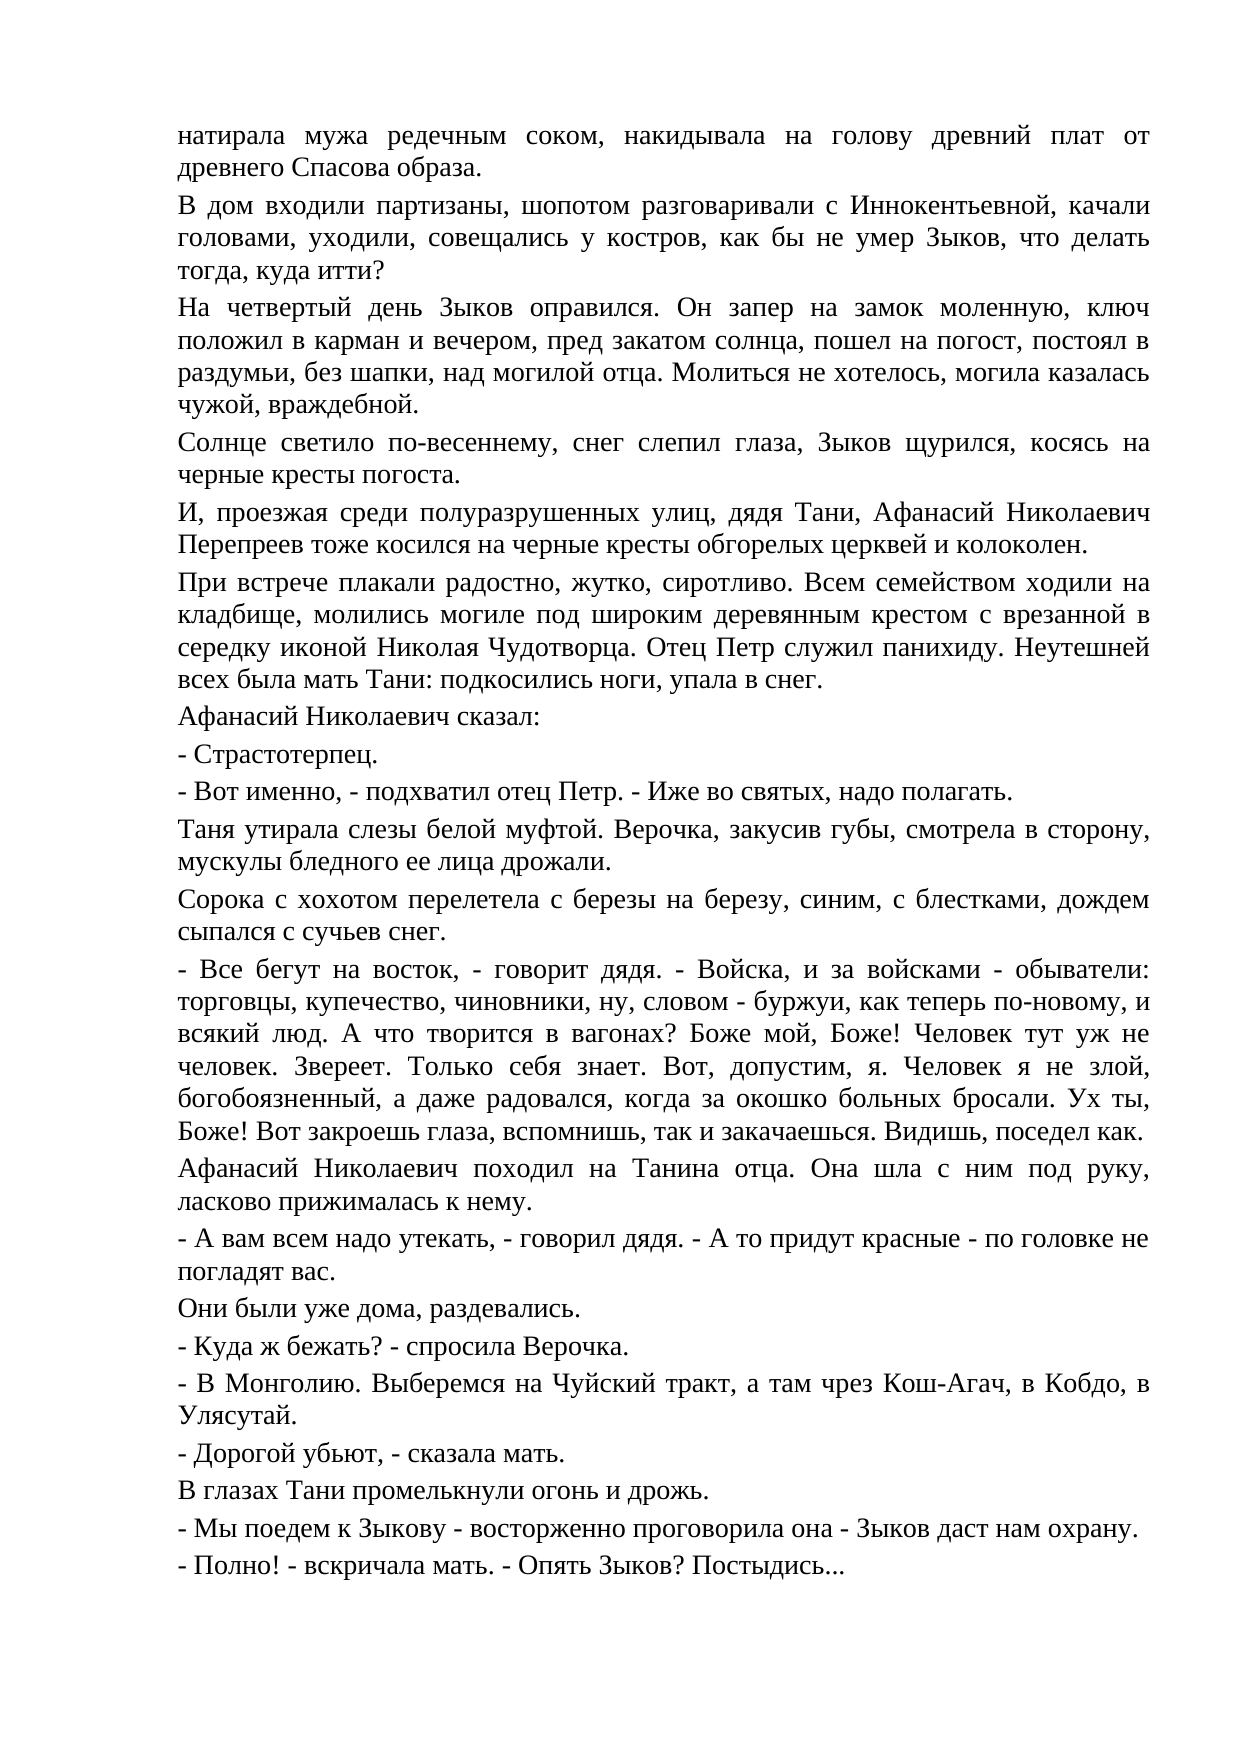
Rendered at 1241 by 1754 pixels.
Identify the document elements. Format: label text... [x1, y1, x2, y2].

text Они были уже дома, раздевались. [177, 1291, 1152, 1323]
text При встрече плакали радостно, жутко, сиротливо. Всем семейством ходили на кладбище, молились могиле под широким деревянным крестом с врезанной в середку иконой Николая Чудотворца. Отец Петр служил панихиду. Неутешней всех была мать Тани: подкосились ноги, упала в снег. [177, 565, 1152, 694]
text - Дорогой убьют, - сказала мать. [177, 1436, 1152, 1468]
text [177, 118, 1152, 183]
text - Страстотерпец. [177, 737, 1152, 769]
text Афанасий Николаевич походил на Танина отца. Она шла с ним под руку, ласково прижималась к нему. [177, 1151, 1152, 1216]
text - Куда ж бежать? - спросила Верочка. [177, 1328, 1152, 1361]
text Солнце светило по-весеннему, снег слепил глаза, Зыков щурился, косясь на черные кресты погоста. [177, 425, 1152, 490]
text - Все бегут на восток, - говорит дядя. - Войска, и за войсками - обыватели: торговцы, купечество, чиновники, ну, словом - буржуи, как теперь по-новому, и всякий люд. А что творится в вагонах? Боже мой, Боже! Человек тут уж не человек. Звереет. Только себя знает. Вот, допустим, я. Человек я не злой, богобоязненный, а даже радовался, когда за окошко больных бросали. Ух ты, Боже! Вот закроешь глаза, вспомнишь, так и закачаешься. Видишь, поседел как. [177, 952, 1152, 1146]
text - А вам всем надо утекать, - говорил дядя. - А то придут красные - по головке не погладят вас. [177, 1221, 1152, 1286]
text - Вот именно, - подхватил отец Петр. - Иже во святых, надо полагать. [177, 774, 1152, 807]
text И, проезжая среди полуразрушенных улиц, дядя Тани, Афанасий Николаевич Перепреев тоже косился на черные кресты обгорелых церквей и колоколен. [177, 495, 1152, 560]
text На четвертый день Зыков оправился. Он запер на замок моленную, ключ положил в карман и вечером, пред закатом солнца, пошел на погост, постоял в раздумьи, без шапки, над могилой отца. Молиться не хотелось, могила казалась чужой, враждебной. [177, 290, 1152, 420]
text - В Монголию. Выберемся на Чуйский тракт, а там чрез Кош-Агач, в Кобдо, в Улясутай. [177, 1366, 1152, 1431]
text Сорока с хохотом перелетела с березы на березу, синим, с блестками, дождем сыпался с сучьев снег. [177, 882, 1152, 947]
text Афанасий Николаевич сказал: [177, 699, 1152, 732]
text В глазах Тани промелькнули огонь и дрожь. [177, 1473, 1152, 1506]
text - Полно! - вскричала мать. - Опять Зыков? Постыдись... [177, 1548, 1152, 1581]
text Таня утирала слезы белой муфтой. Верочка, закусив губы, смотрела в сторону, мускулы бледного ее лица дрожали. [177, 812, 1152, 877]
text - Мы поедем к Зыкову - восторженно проговорила она - Зыков даст нам охрану. [177, 1511, 1152, 1543]
text В дом входили партизаны, шопотом разговаривали с Иннокентьевной, качали головами, уходили, совещались у костров, как бы не умер Зыков, что делать тогда, куда итти? [177, 188, 1152, 285]
